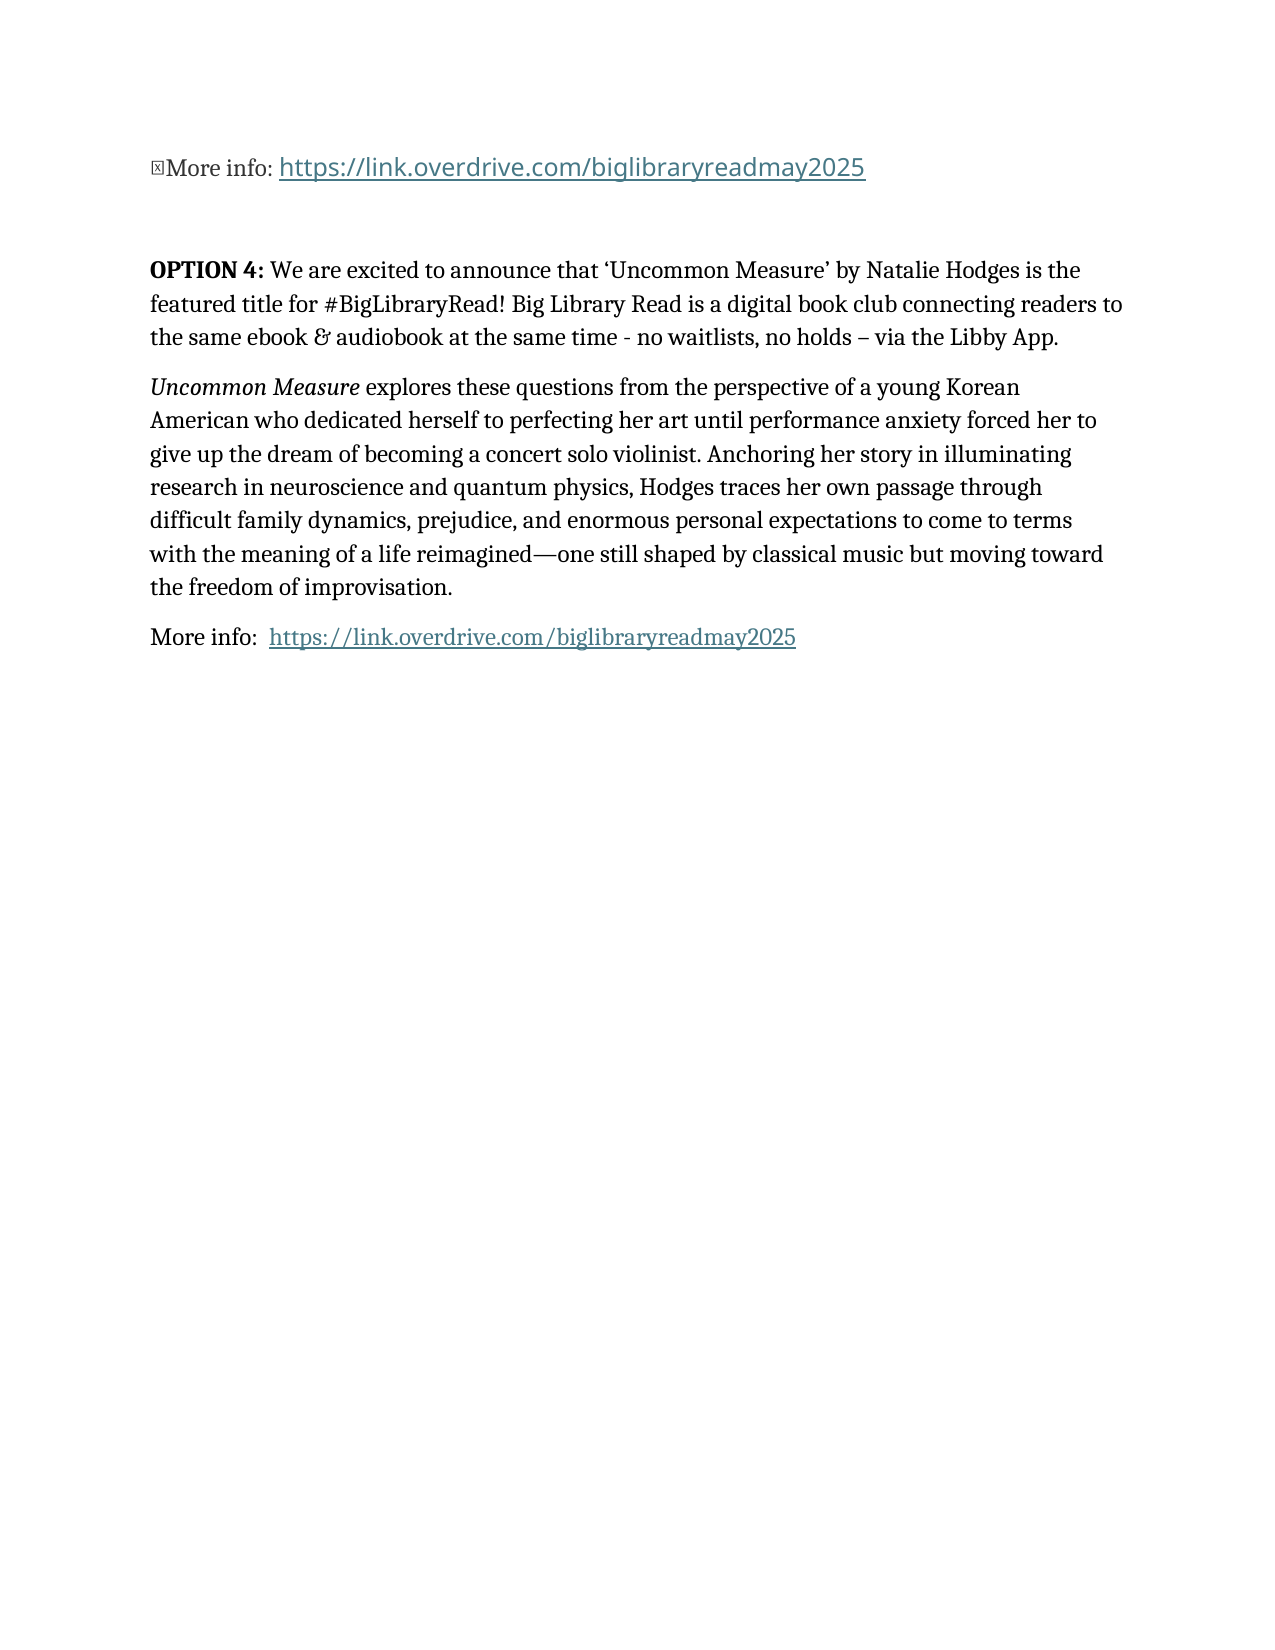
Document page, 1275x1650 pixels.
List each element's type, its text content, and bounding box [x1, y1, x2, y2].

text OPTION 4: We are excited to announce that ‘Uncommon Measure’ by Natalie Hodges is the featured title for #BigLibraryRead! Big Library Read is a digital book club connecting readers to the same ebook & audiobook at the same time - no waitlists, no holds – via the Libby App. [150, 256, 1125, 352]
text More info: https://link.overdrive.com/biglibraryreadmay2025 [150, 623, 1125, 652]
text 📝More info: https://link.overdrive.com/biglibraryreadmay2025 [150, 150, 1125, 184]
